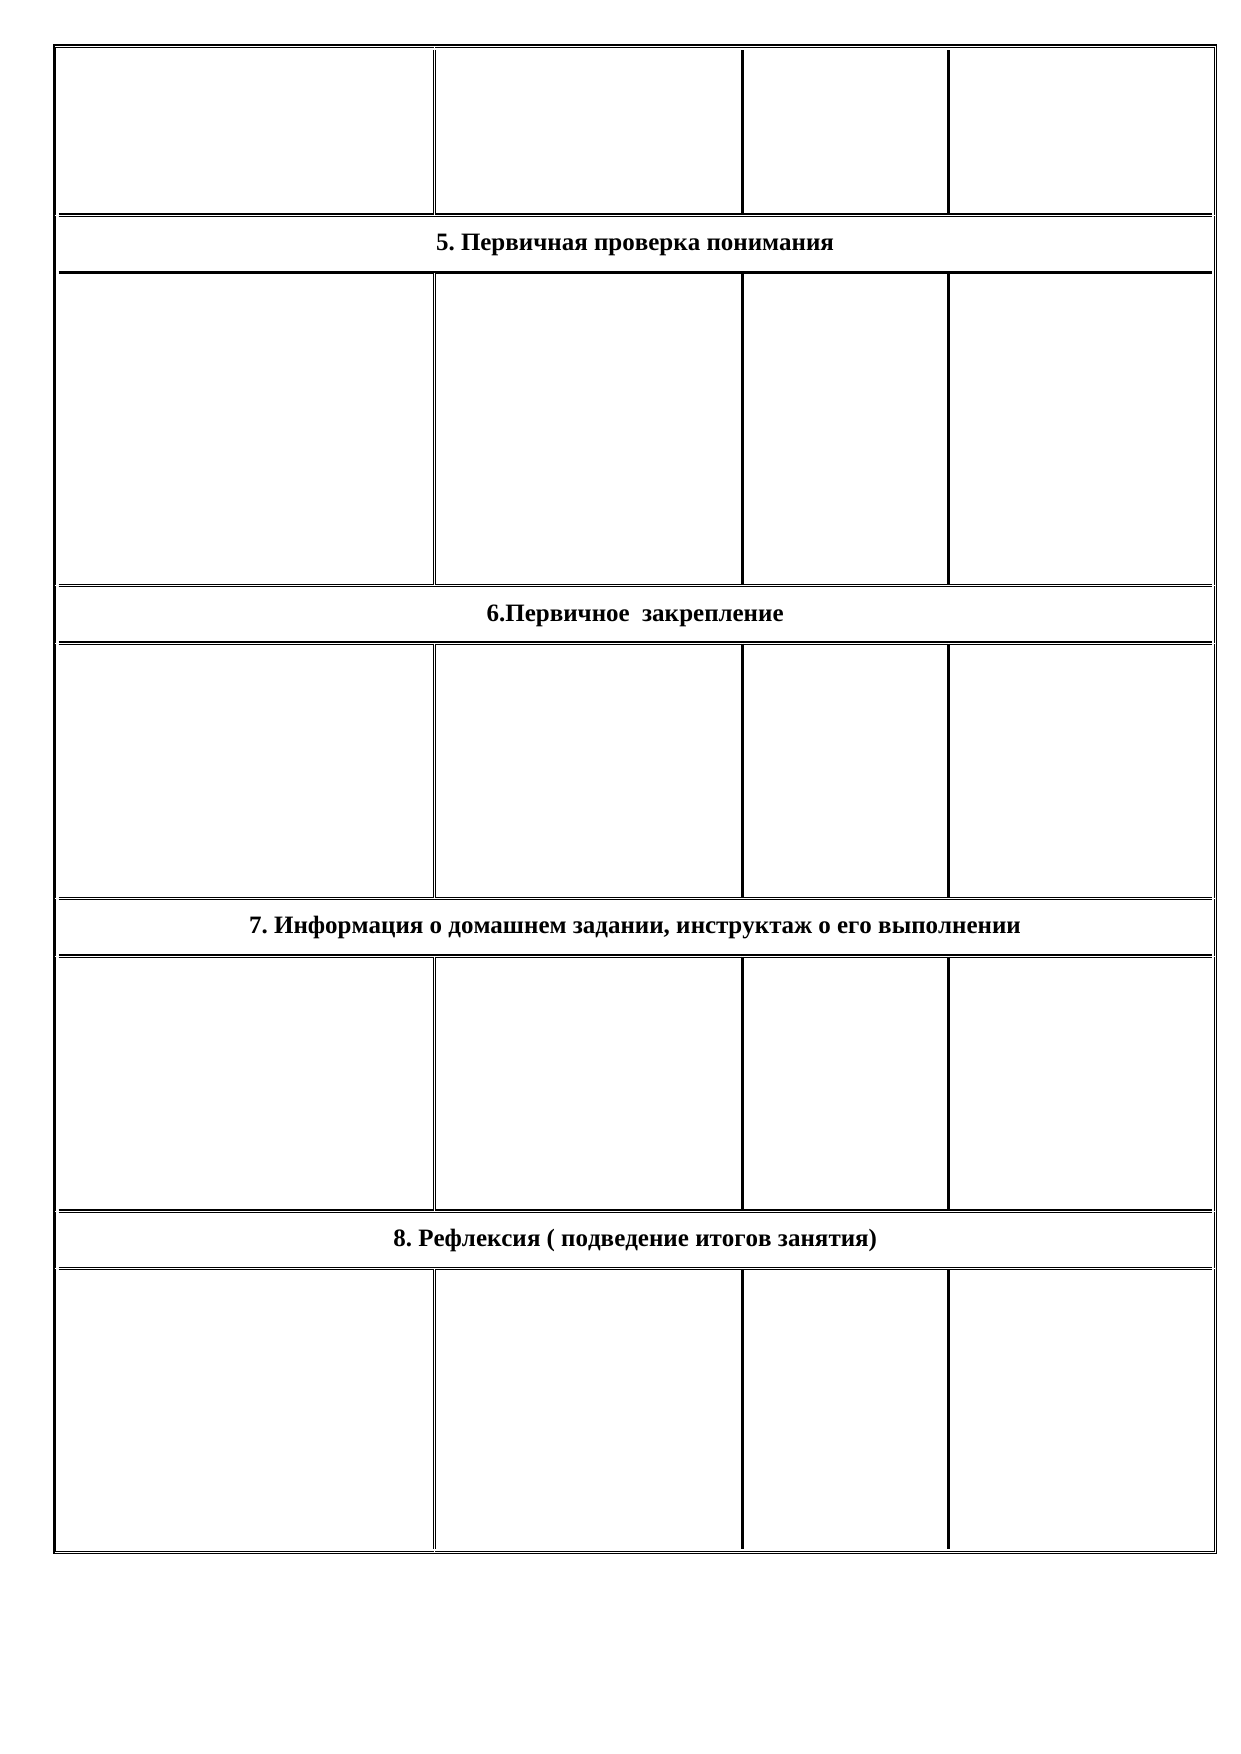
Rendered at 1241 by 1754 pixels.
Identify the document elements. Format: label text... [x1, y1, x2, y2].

table_cell [950, 641, 1214, 896]
table_cell [56, 954, 433, 1209]
table_cell [744, 958, 947, 1209]
table_cell [744, 274, 947, 583]
table_cell 6.Первичное закрепление [56, 584, 1214, 641]
table_cell [436, 645, 741, 896]
table_cell 5. Первичная проверка понимания [56, 213, 1214, 271]
table_cell [742, 48, 948, 213]
table_cell [948, 48, 1214, 213]
table_cell [436, 958, 741, 1209]
table_cell [436, 274, 741, 583]
table_cell [56, 271, 433, 583]
table_cell [55, 1267, 435, 1551]
table_cell [56, 641, 433, 896]
table_cell [742, 1270, 948, 1551]
table_cell [435, 48, 742, 213]
table_cell [948, 1267, 1215, 1551]
table_cell [744, 645, 947, 896]
table_cell [950, 271, 1214, 583]
table_cell [950, 954, 1214, 1209]
table_cell [435, 1270, 742, 1551]
table_cell [56, 48, 435, 213]
table_cell 8. Рефлексия ( подведение итогов занятия) [56, 1209, 1214, 1267]
table_cell 7. Информация о домашнем задании, инструктаж о его выполнении [56, 896, 1214, 954]
